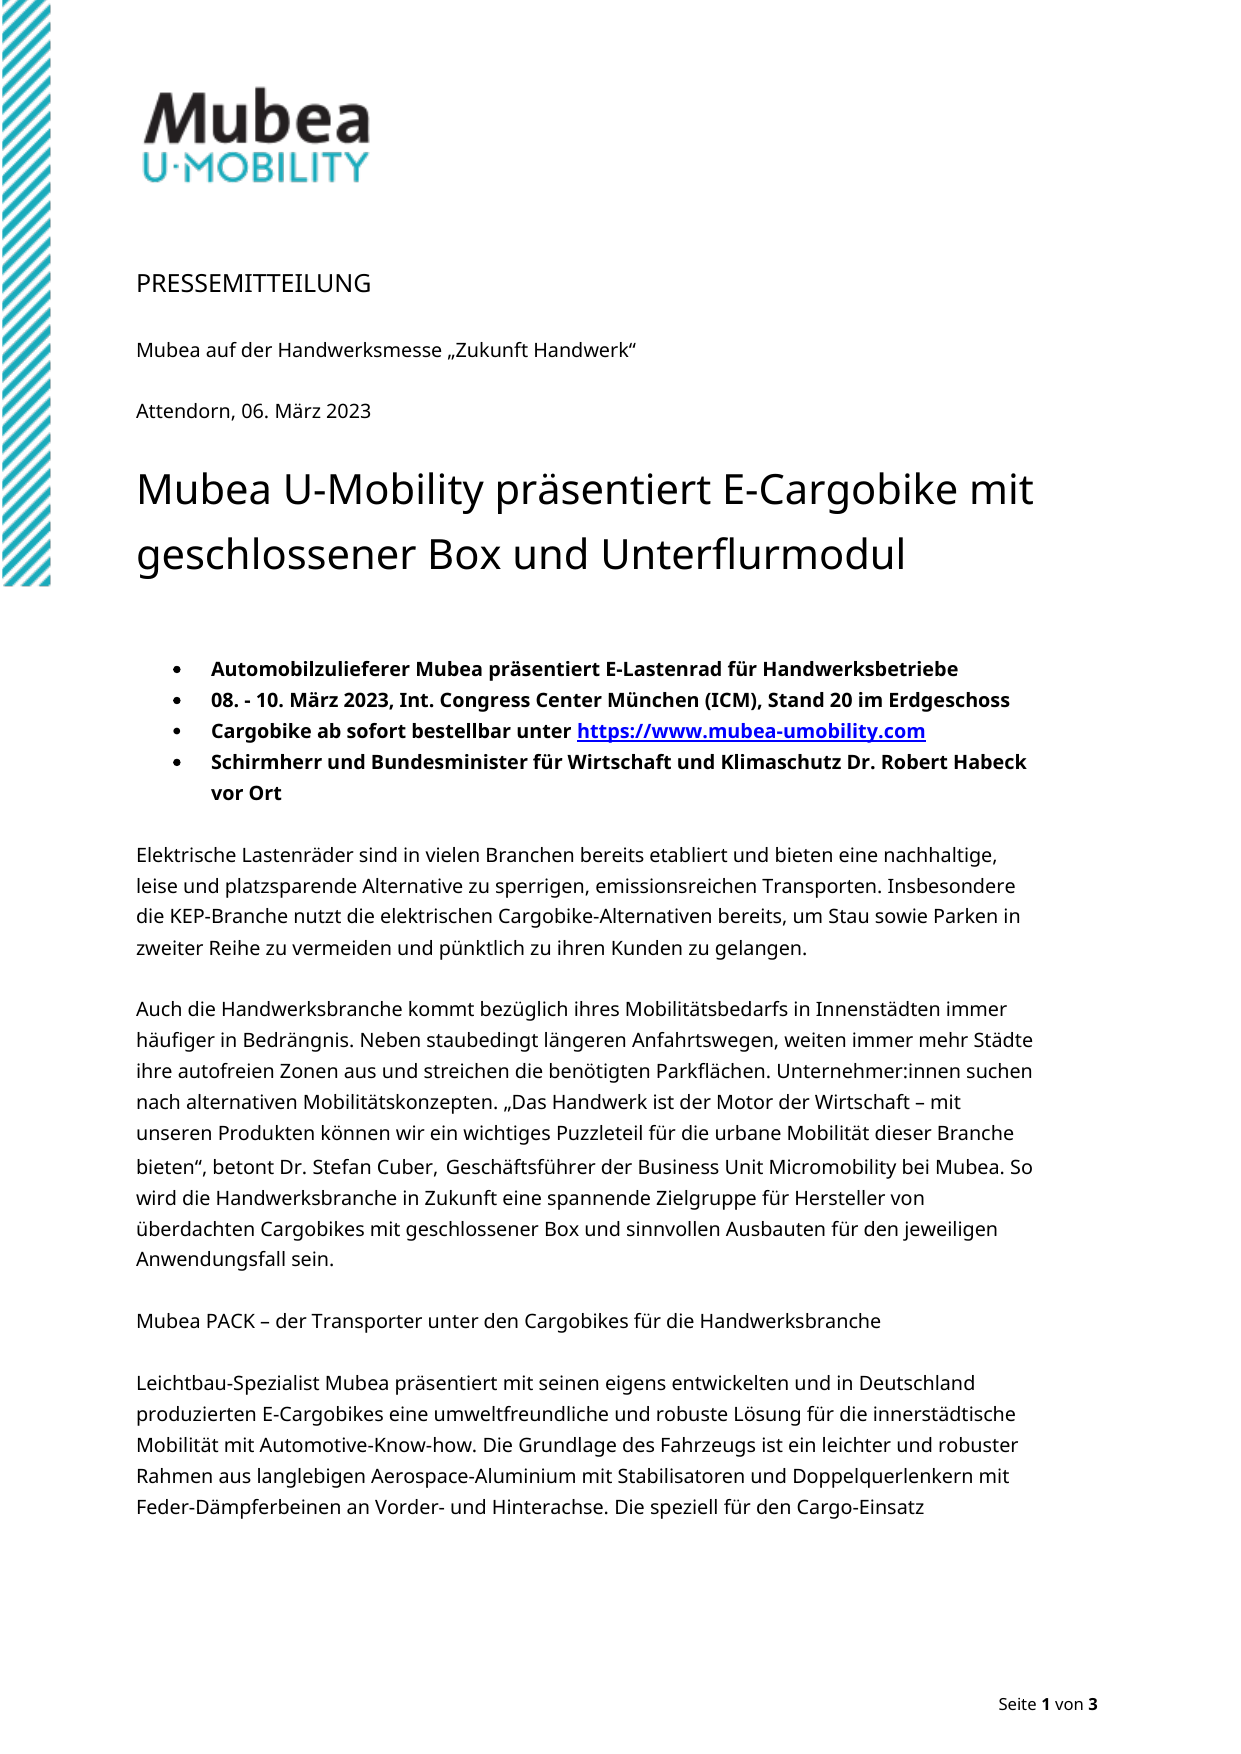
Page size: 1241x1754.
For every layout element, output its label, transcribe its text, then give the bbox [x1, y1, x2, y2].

text PRESSEMITTEILUNG [136, 266, 1037, 300]
list Cargobike ab sofort bestellbar unter https://www.mubea-umobility.com [173, 717, 1037, 744]
text Auch die Handwerksbranche kommt bezüglich ihres Mobilitätsbedarfs in Innenstädten immer häufiger in Bedrängnis. Neben staubedingt längeren Anfahrtswegen, weiten immer mehr Städte ihre autofreien Zonen aus und streichen die benötigten Parkflächen. Unternehmer:innen suchen nach alternativen Mobilitätskonzepten. „Das Handwerk ist der Motor der Wirtschaft – mit unseren Produkten können wir ein wichtiges Puzzleteil für die urbane Mobilität dieser Branche bieten“, betont Dr. Stefan Cuber, Geschäftsführer der Business Unit Micromobility bei Mubea. So wird die Handwerksbranche in Zukunft eine spannende Zielgruppe für Hersteller von überdachten Cargobikes mit geschlossener Box und sinnvollen Ausbauten für den jeweiligen Anwendungsfall sein. [136, 996, 1037, 1273]
list Automobilzulieferer Mubea präsentiert E-Lastenrad für Handwerksbetriebe [173, 655, 1037, 682]
text Attendorn, 06. März 2023 [136, 398, 1037, 425]
text Mubea PACK – der Transporter unter den Cargobikes für die Handwerksbranche [136, 1308, 1037, 1334]
list Schirmherr und Bundesminister für Wirtschaft und Klimaschutz Dr. Robert Habeck vor Ort [173, 748, 1037, 806]
text Mubea auf der Handwerksmesse „Zukunft Handwerk“ [136, 336, 1037, 363]
text Elektrische Lastenräder sind in vielen Branchen bereits etabliert und bieten eine nachhaltige, leise und platzsparende Alternative zu sperrigen, emissionsreichen Transporten. Insbesondere die KEP-Branche nutzt die elektrischen Cargobike-Alternativen bereits, um Stau sowie Parken in zweiter Reihe zu vermeiden und pünktlich zu ihren Kunden zu gelangen. [136, 841, 1037, 961]
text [136, 1369, 1037, 1520]
list 08. - 10. März 2023, Int. Congress Center München (ICM), Stand 20 im Erdgeschoss [173, 686, 1037, 713]
text Mubea U-Mobility präsentiert E-Cargobike mit geschlossener Box und Unterflurmodul [136, 460, 1037, 582]
